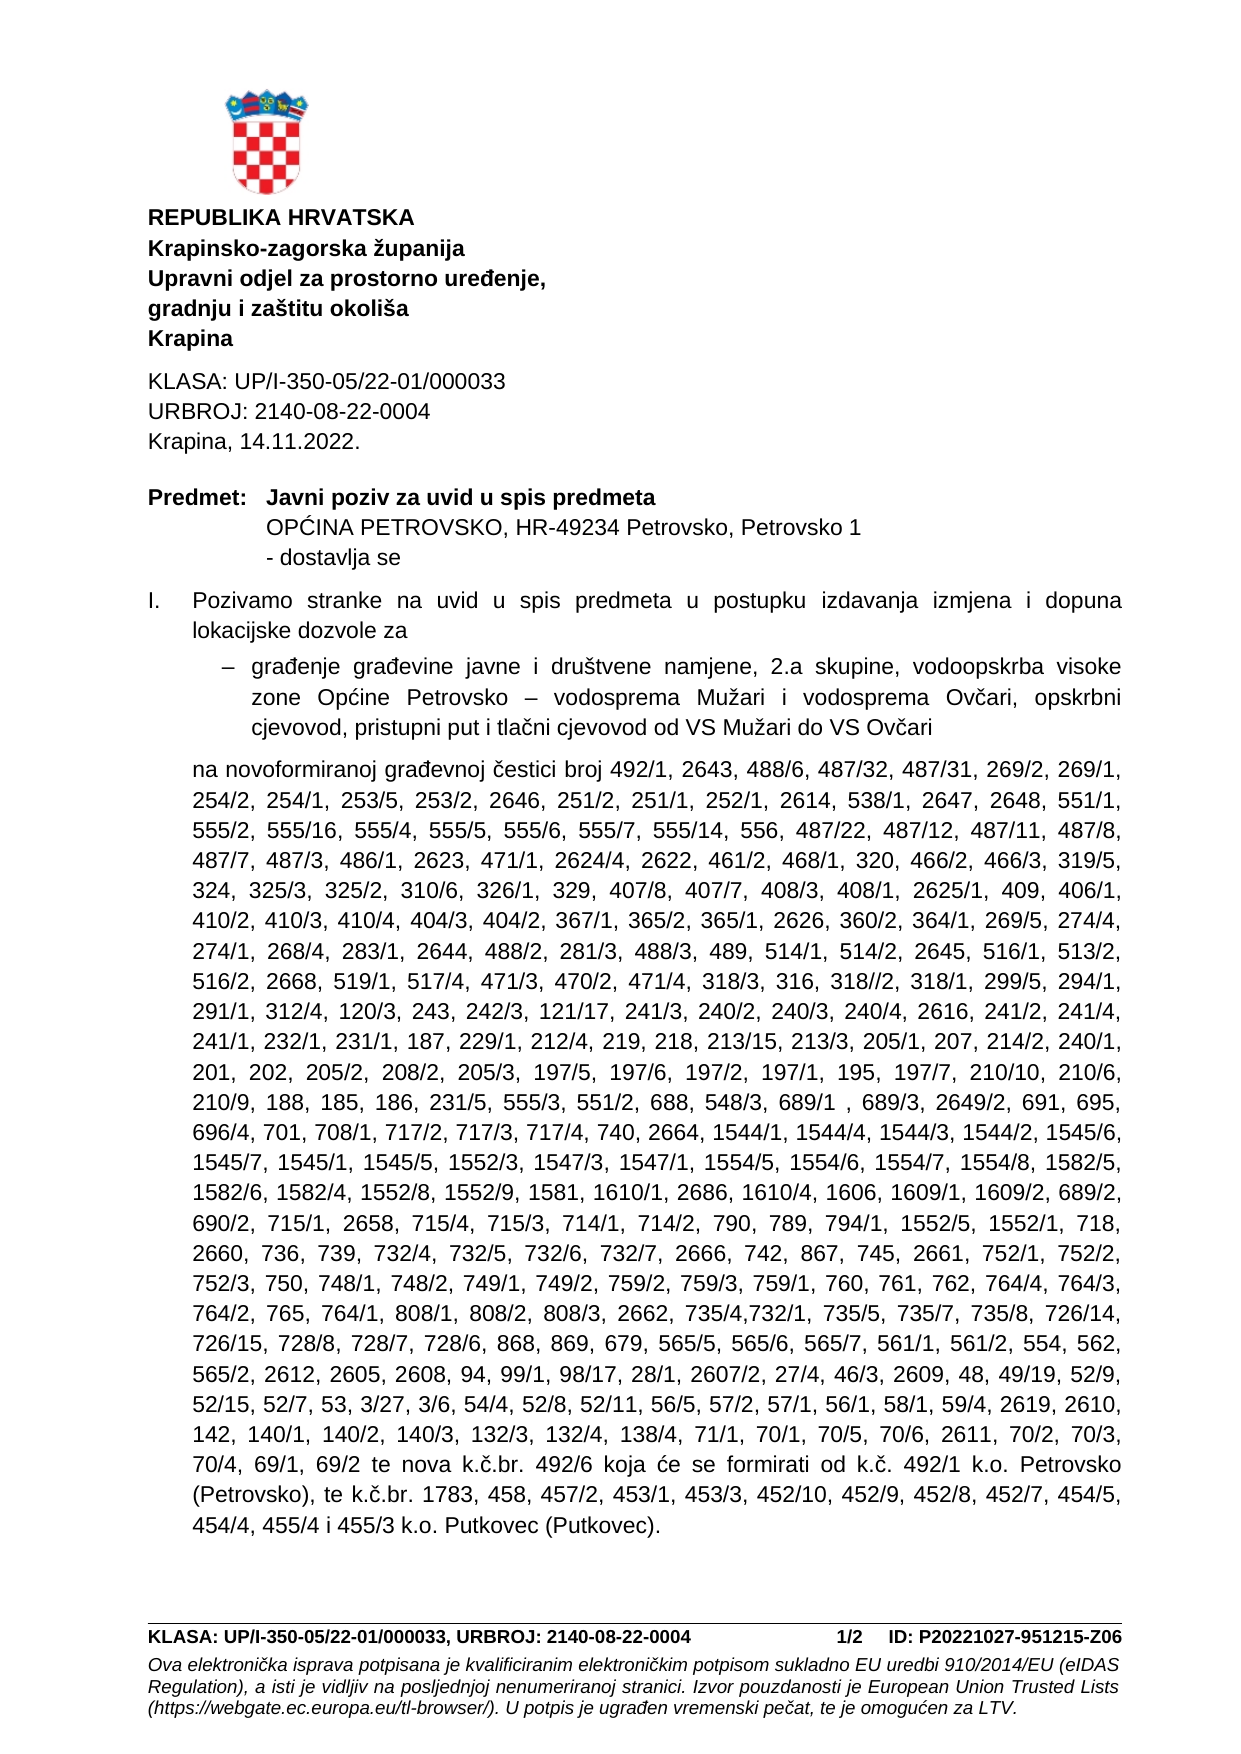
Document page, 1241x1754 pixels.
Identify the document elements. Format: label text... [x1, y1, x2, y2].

text Krapina [148, 325, 768, 352]
text REPUBLIKA HRVATSKA [148, 204, 768, 231]
text URBROJ: 2140-08-22-0004 [148, 398, 738, 424]
text KLASA: UP/I-350-05/22-01/000033 [148, 368, 738, 394]
text Krapina, 14.11.2022. [148, 428, 738, 455]
picture [224, 88, 309, 195]
text na novoformiranoj građevnoj čestici broj 492/1, 2643, 488/6, 487/32, 487/31, 269/2, 269/1, 254/2, 254/1, 253/5, 253/2, 2646, 251/2, 251/1, 252/1, 2614, 538/1, 2647, 2648, 551/1, 555/2, 555/16, 555/4, 555/5, 555/6, 555/7, 555/14, 556, 487/22, 487/12, 487/11, 487/8, 487/7, 487/3, 486/1, 2623, 471/1, 2624/4, 2622, 461/2, 468/1, 320, 466/2, 466/3, 319/5, 324, 325/3, 325/2, 310/6, 326/1, 329, 407/8, 407/7, 408/3, 408/1, 2625/1, 409, 406/1, 410/2, 410/3, 410/4, 404/3, 404/2, 367/1, 365/2, 365/1, 2626, 360/2, 364/1, 269/5, 274/4, 274/1, 268/4, 283/1, 2644, 488/2, 281/3, 488/3, 489, 514/1, 514/2, 2645, 516/1, 513/2, 516/2, 2668, 519/1, 517/4, 471/3, 470/2, 471/4, 318/3, 316, 318//2, 318/1, 299/5, 294/1, 291/1, 312/4, 120/3, 243, 242/3, 121/17, 241/3, 240/2, 240/3, 240/4, 2616, 241/2, 241/4, 241/1, 232/1, 231/1, 187, 229/1, 212/4, 219, 218, 213/15, 213/3, 205/1, 207, 214/2, 240/1, 201, 202, 205/2, 208/2, 205/3, 197/5, 197/6, 197/2, 197/1, 195, 197/7, 210/10, 210/6, 210/9, 188, 185, 186, 231/5, 555/3, 551/2, 688, 548/3, 689/1 , 689/3, 2649/2, 691, 695, 696/4, 701, 708/1, 717/2, 717/3, 717/4, 740, 2664, 1544/1, 1544/4, 1544/3, 1544/2, 1545/6, 1545/7, 1545/1, 1545/5, 1552/3, 1547/3, 1547/1, 1554/5, 1554/6, 1554/7, 1554/8, 1582/5, 1582/6, 1582/4, 1552/8, 1552/9, 1581, 1610/1, 2686, 1610/4, 1606, 1609/1, 1609/2, 689/2, 690/2, 715/1, 2658, 715/4, 715/3, 714/1, 714/2, 790, 789, 794/1, 1552/5, 1552/1, 718, 2660, 736, 739, 732/4, 732/5, 732/6, 732/7, 2666, 742, 867, 745, 2661, 752/1, 752/2, 752/3, 750, 748/1, 748/2, 749/1, 749/2, 759/2, 759/3, 759/1, 760, 761, 762, 764/4, 764/3, 764/2, 765, 764/1, 808/1, 808/2, 808/3, 2662, 735/4,732/1, 735/5, 735/7, 735/8, 726/14, 726/15, 728/8, 728/7, 728/6, 868, 869, 679, 565/5, 565/6, 565/7, 561/1, 561/2, 554, 562, 565/2, 2612, 2605, 2608, 94, 99/1, 98/17, 28/1, 2607/2, 27/4, 46/3, 2609, 48, 49/19, 52/9, 52/15, 52/7, 53, 3/27, 3/6, 54/4, 52/8, 52/11, 56/5, 57/2, 57/1, 56/1, 58/1, 59/4, 2619, 2610, 142, 140/1, 140/2, 140/3, 132/3, 132/4, 138/4, 71/1, 70/1, 70/5, 70/6, 2611, 70/2, 70/3, 70/4, 69/1, 69/2 te nova k.č.br. 492/6 koja će se formirati od k.č. 492/1 k.o. Petrovsko (Petrovsko), te k.č.br. 1783, 458, 457/2, 453/1, 453/3, 452/10, 452/9, 452/8, 452/7, 454/5, 454/4, 455/4 i 455/3 k.o. Putkovec (Putkovec). [192, 756, 1122, 1538]
text gradnju i zaštitu okoliša [148, 295, 768, 321]
text Upravni odjel za prostorno uređenje, [148, 265, 768, 291]
list Pozivamo stranke na uvid u spis predmeta u postupku izdavanja izmjena i dopuna lokacijske dozvole za [148, 587, 1122, 643]
text - dostavlja se [266, 544, 886, 570]
text Krapinsko-zagorska županija [148, 234, 768, 261]
text OPĆINA PETROVSKO, HR-49234 Petrovsko, Petrovsko 1 [266, 514, 886, 540]
text Predmet: Javni poziv za uvid u spis predmeta [148, 483, 886, 510]
list građenje građevine javne i društvene namjene, 2.a skupine, vodoopskrba visoke zone Općine Petrovsko – vodosprema Mužari i vodosprema Ovčari, opskrbni cjevovod, pristupni put i tlačni cjevovod od VS Mužari do VS Ovčari [222, 653, 1122, 740]
